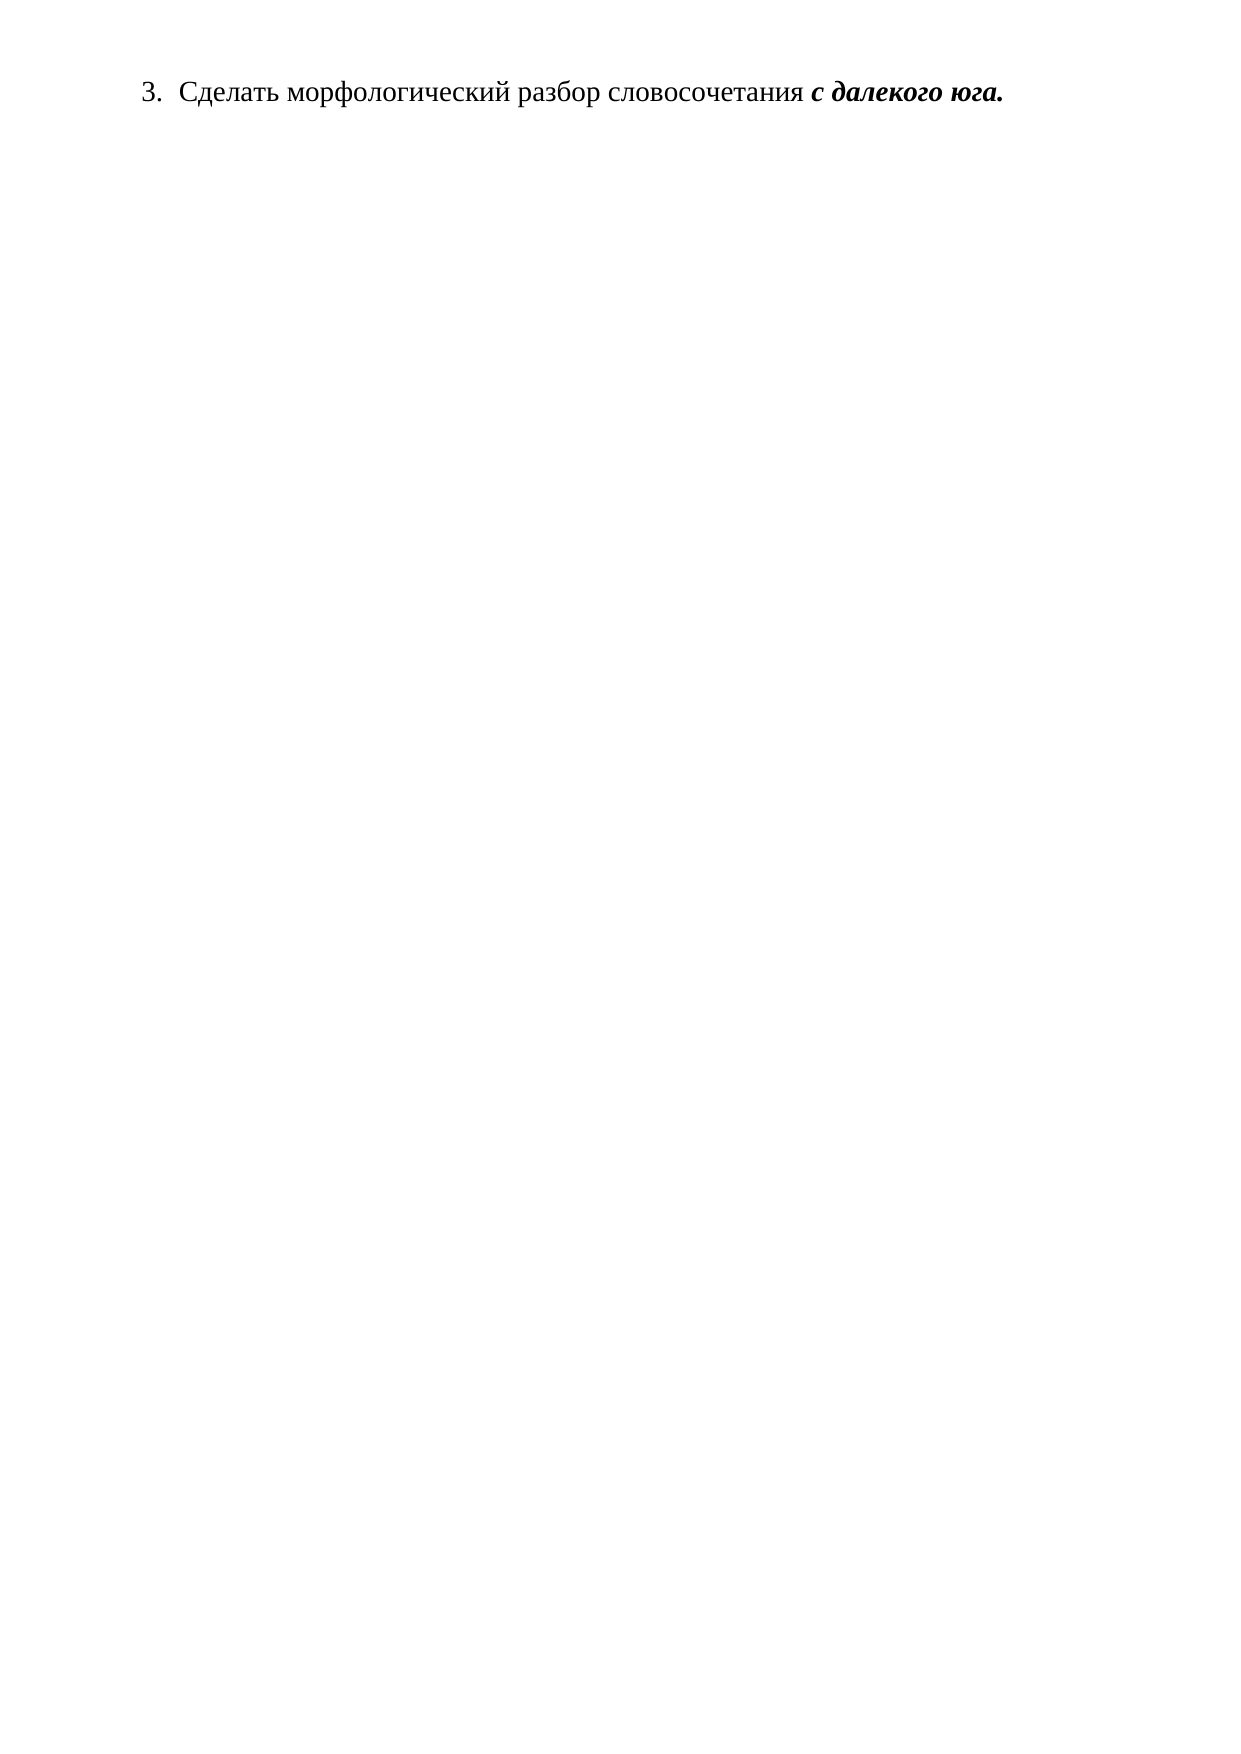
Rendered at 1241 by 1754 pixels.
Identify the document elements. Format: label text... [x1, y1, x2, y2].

list Сделать морфологический разбор словосочетания с далекого юга. [141, 74, 1181, 107]
